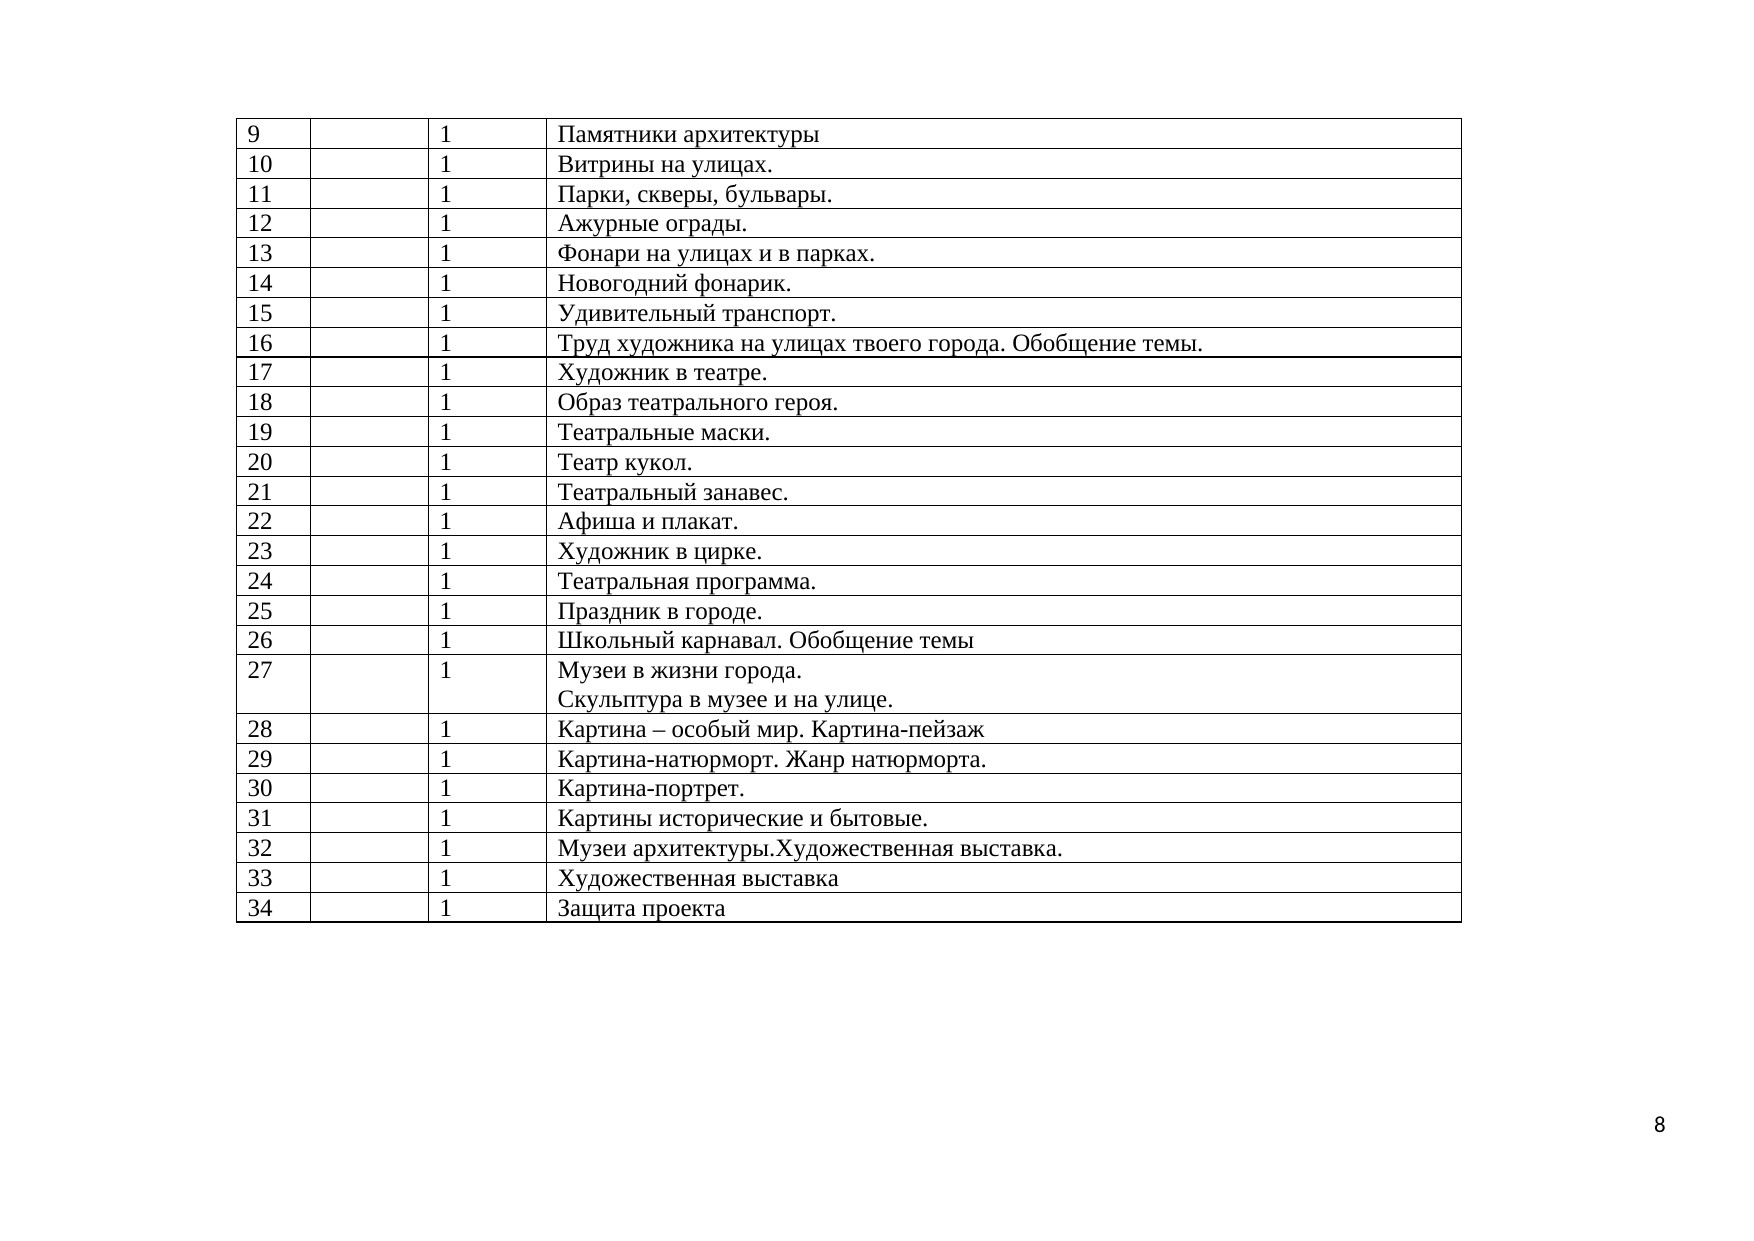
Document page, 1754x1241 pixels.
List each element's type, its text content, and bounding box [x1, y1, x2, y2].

table_cell 32 [237, 833, 310, 862]
table_cell 1 [429, 268, 546, 297]
table_cell [311, 238, 428, 267]
table_cell 25 [237, 596, 310, 624]
table_cell 1 [429, 149, 546, 178]
table_cell 17 [237, 358, 310, 386]
table_cell 1 [429, 417, 546, 446]
table_cell 22 [237, 506, 310, 535]
table_cell 1 [429, 179, 546, 207]
table_cell Картина – особый мир. Картина-пейзаж [547, 714, 1461, 743]
table_cell [311, 268, 428, 297]
table_cell 27 [237, 655, 310, 713]
table_cell 1 [429, 328, 546, 356]
table_cell [311, 387, 428, 416]
table_cell Удивительный транспорт. [547, 298, 1461, 327]
table_cell 30 [237, 774, 310, 802]
table_cell 1 [429, 506, 546, 535]
table_cell Ажурные ограды. [547, 209, 1461, 237]
table_cell 1 [429, 536, 546, 565]
table_cell Фонари на улицах и в парках. [547, 238, 1461, 267]
table_cell Музеи архитектуры.Художественная выставка. [547, 833, 1461, 862]
table_cell Парки, скверы, бульвары. [547, 179, 1461, 207]
table_cell 1 [429, 626, 546, 654]
table_cell 1 [429, 447, 546, 476]
table_cell [311, 596, 428, 624]
table_cell Картины исторические и бытовые. [547, 803, 1461, 832]
table_cell 31 [237, 803, 310, 832]
table_cell 1 [429, 387, 546, 416]
table_cell 1 [429, 893, 546, 921]
table_cell 1 [429, 238, 546, 267]
table_cell [311, 833, 428, 862]
table_cell 1 [429, 744, 546, 772]
table_cell Праздник в городе. [547, 596, 1461, 624]
table_cell Музеи в жизни города. Скульптура в музее и на улице. [547, 655, 1461, 713]
table_cell 11 [237, 179, 310, 207]
table_cell 1 [429, 774, 546, 802]
table_cell 21 [237, 477, 310, 505]
table_cell 1 [429, 596, 546, 624]
table_cell 1 [429, 714, 546, 743]
table_cell [311, 328, 428, 356]
table_cell Школьный карнавал. Обобщение темы [547, 626, 1461, 654]
table_cell 1 [429, 863, 546, 892]
table_cell 1 [429, 477, 546, 505]
table_cell 19 [237, 417, 310, 446]
table_cell 1 [429, 358, 546, 386]
table_cell [311, 714, 428, 743]
table_cell [311, 626, 428, 654]
table_cell 1 [429, 655, 546, 713]
table_cell 24 [237, 566, 310, 595]
table_cell Театральная программа. [547, 566, 1461, 595]
table_cell 20 [237, 447, 310, 476]
table_cell [311, 893, 428, 921]
table_cell [311, 447, 428, 476]
table_cell [311, 863, 428, 892]
table_cell [311, 506, 428, 535]
table_cell Образ театрального героя. [547, 387, 1461, 416]
table_cell [311, 119, 428, 148]
table_cell Картина-натюрморт. Жанр натюрморта. [547, 744, 1461, 772]
table_cell [311, 149, 428, 178]
table_cell 26 [237, 626, 310, 654]
table_cell 15 [237, 298, 310, 327]
table_cell Театральный занавес. [547, 477, 1461, 505]
table_cell Картина-портрет. [547, 774, 1461, 802]
table_cell 14 [237, 268, 310, 297]
table_cell 12 [237, 209, 310, 237]
table_cell Новогодний фонарик. [547, 268, 1461, 297]
table_cell 16 [237, 328, 310, 356]
table_cell 1 [429, 566, 546, 595]
table_cell [311, 477, 428, 505]
table_cell [311, 536, 428, 565]
table_cell [311, 655, 428, 713]
table_cell 9 [237, 119, 310, 148]
table_cell 1 [429, 209, 546, 237]
table_cell 29 [237, 744, 310, 772]
table_cell Памятники архитектуры [547, 119, 1461, 148]
table_cell 28 [237, 714, 310, 743]
table_cell [311, 179, 428, 207]
table_cell [311, 803, 428, 832]
table_cell [311, 358, 428, 386]
table_cell Театр кукол. [547, 447, 1461, 476]
table_cell Художник в театре. [547, 358, 1461, 386]
table_cell 1 [429, 833, 546, 862]
table_cell 34 [237, 893, 310, 921]
table_cell [311, 566, 428, 595]
table_cell 13 [237, 238, 310, 267]
table_cell Художественная выставка [547, 863, 1461, 892]
table_cell [311, 417, 428, 446]
table_cell Труд художника на улицах твоего города. Обобщение темы. [547, 328, 1461, 356]
table_cell [311, 774, 428, 802]
table_cell Витрины на улицах. [547, 149, 1461, 178]
table_cell Театральные маски. [547, 417, 1461, 446]
table_cell [311, 744, 428, 772]
table_cell [311, 209, 428, 237]
table_cell 33 [237, 863, 310, 892]
table_cell Защита проекта [547, 893, 1461, 921]
table_cell Художник в цирке. [547, 536, 1461, 565]
table_cell [311, 298, 428, 327]
table_cell 1 [429, 298, 546, 327]
table_cell 10 [237, 149, 310, 178]
table_cell 23 [237, 536, 310, 565]
table_cell 18 [237, 387, 310, 416]
table_cell Афиша и плакат. [547, 506, 1461, 535]
table_cell 1 [429, 803, 546, 832]
table_cell 1 [429, 119, 546, 148]
